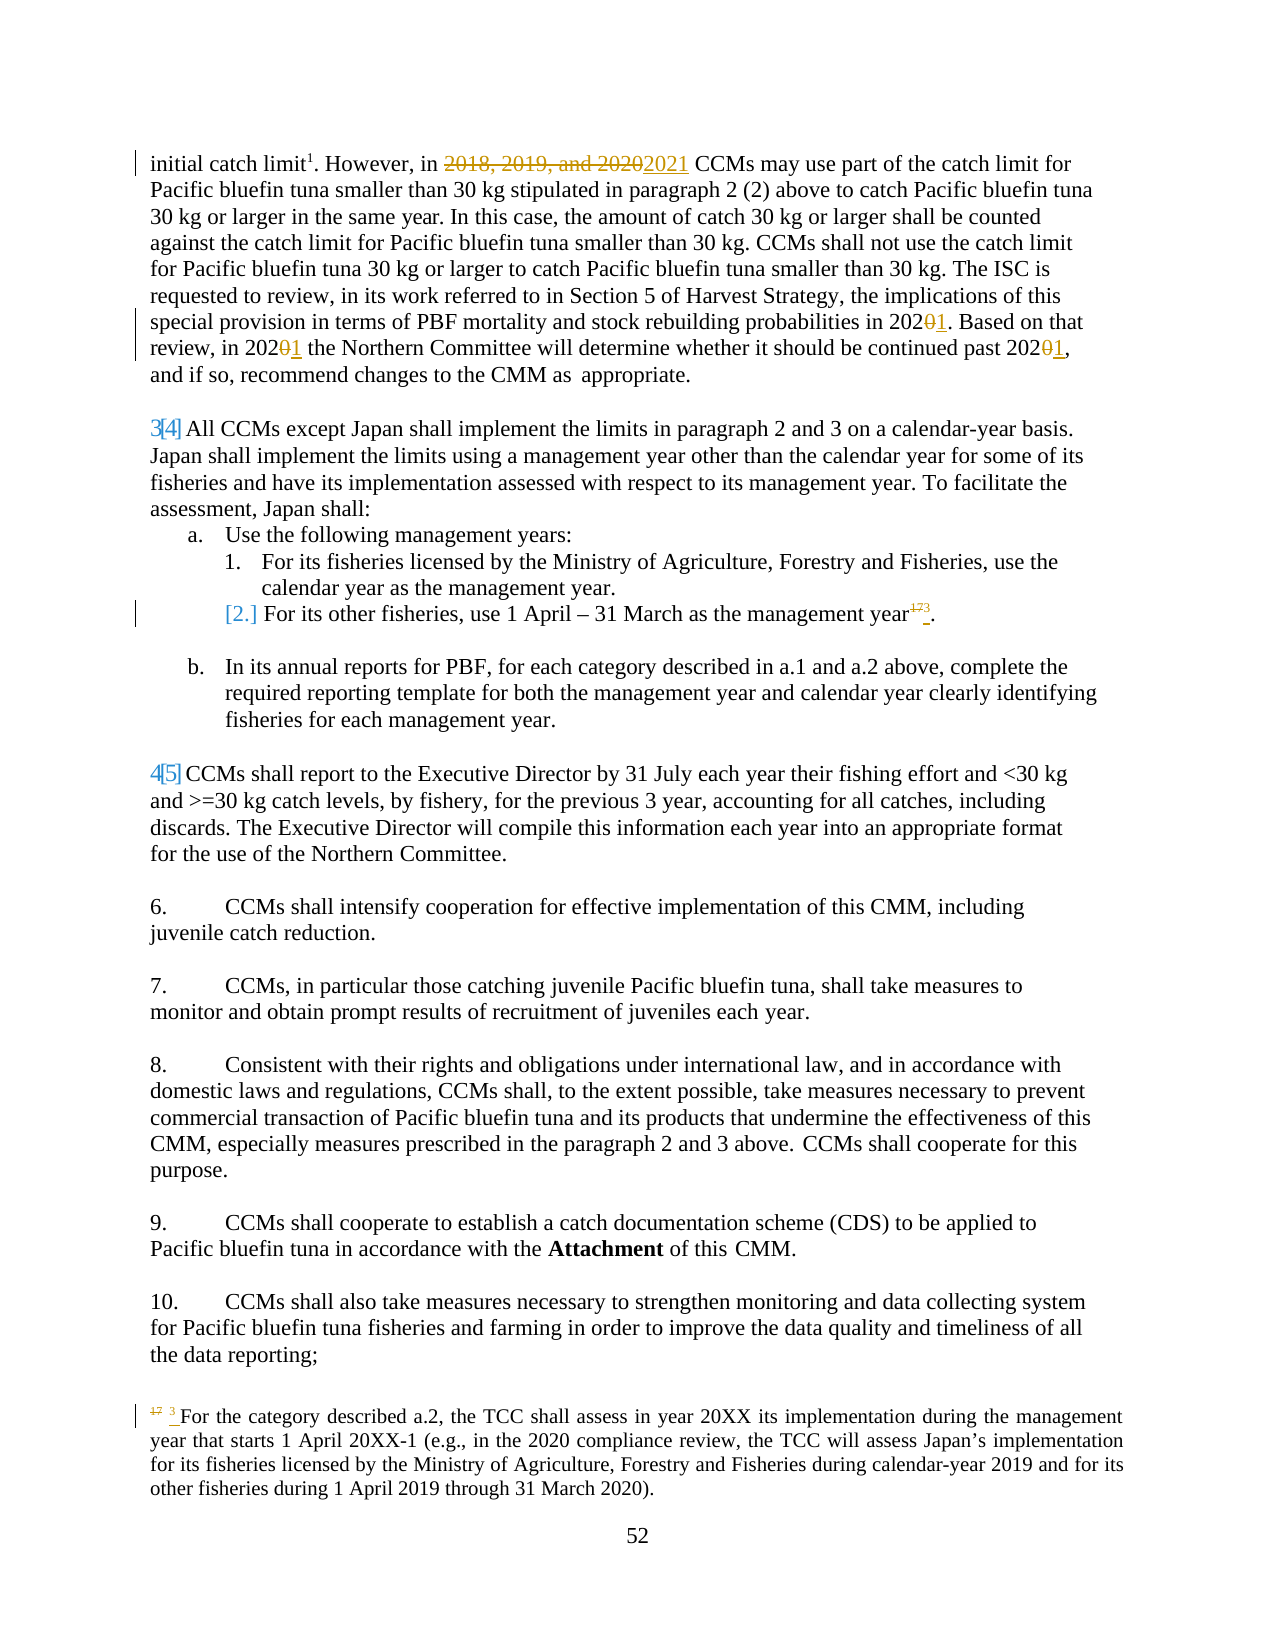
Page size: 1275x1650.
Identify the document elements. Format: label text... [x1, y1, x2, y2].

list CCMs shall report to the Executive Director by 31 July each year their fishing effort and <30 kg and >=30 kg catch levels, by fishery, for the previous 3 year, accounting for all catches, including discards. The Executive Director will compile this information each year into an appropriate format for the use of the Northern Committee. [150, 758, 1096, 866]
list In its annual reports for PBF, for each category described in a.1 and a.2 above, complete the required reporting template for both the management year and calendar year clearly identifying fisheries for each management year. [187, 653, 1125, 732]
list For its fisheries licensed by the Ministry of Agriculture, Forestry and Fisheries, use the calendar year as the management year. [224, 548, 1125, 600]
list For its other fisheries, use 1 April – 31 March as the management year. [225, 600, 1125, 627]
list All CCMs except Japan shall implement the limits in paragraph 2 and 3 on a calendar-year basis. Japan shall implement the limits using a management year other than the calendar year for some of its fisheries and have its implementation assessed with respect to its management year. To facilitate the assessment, Japan shall: [150, 413, 1096, 521]
list CCMs shall intensify cooperation for effective implementation of this CMM, including juvenile catch reduction. [150, 893, 1096, 945]
list CCMs shall also take measures necessary to strengthen monitoring and data collecting system for Pacific bluefin tuna fisheries and farming in order to improve the data quality and timeliness of all the data reporting; [150, 1288, 1096, 1367]
list Use the following management years: [187, 521, 1125, 548]
list CCMs shall cooperate to establish a catch documentation scheme (CDS) to be applied to Pacific bluefin tuna in accordance with the Attachment of this CMM. [150, 1209, 1096, 1262]
list CCMs, in particular those catching juvenile Pacific bluefin tuna, shall take measures to monitor and obtain prompt results of recruitment of juveniles each year. [150, 972, 1096, 1024]
list Consistent with their rights and obligations under international law, and in accordance with domestic laws and regulations, CCMs shall, to the extent possible, take measures necessary to prevent commercial transaction of Pacific bluefin tuna and its products that undermine the effectiveness of this CMM, especially measures prescribed in the paragraph 2 and 3 above. CCMs shall cooperate for this purpose. [150, 1051, 1096, 1183]
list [150, 150, 1096, 387]
